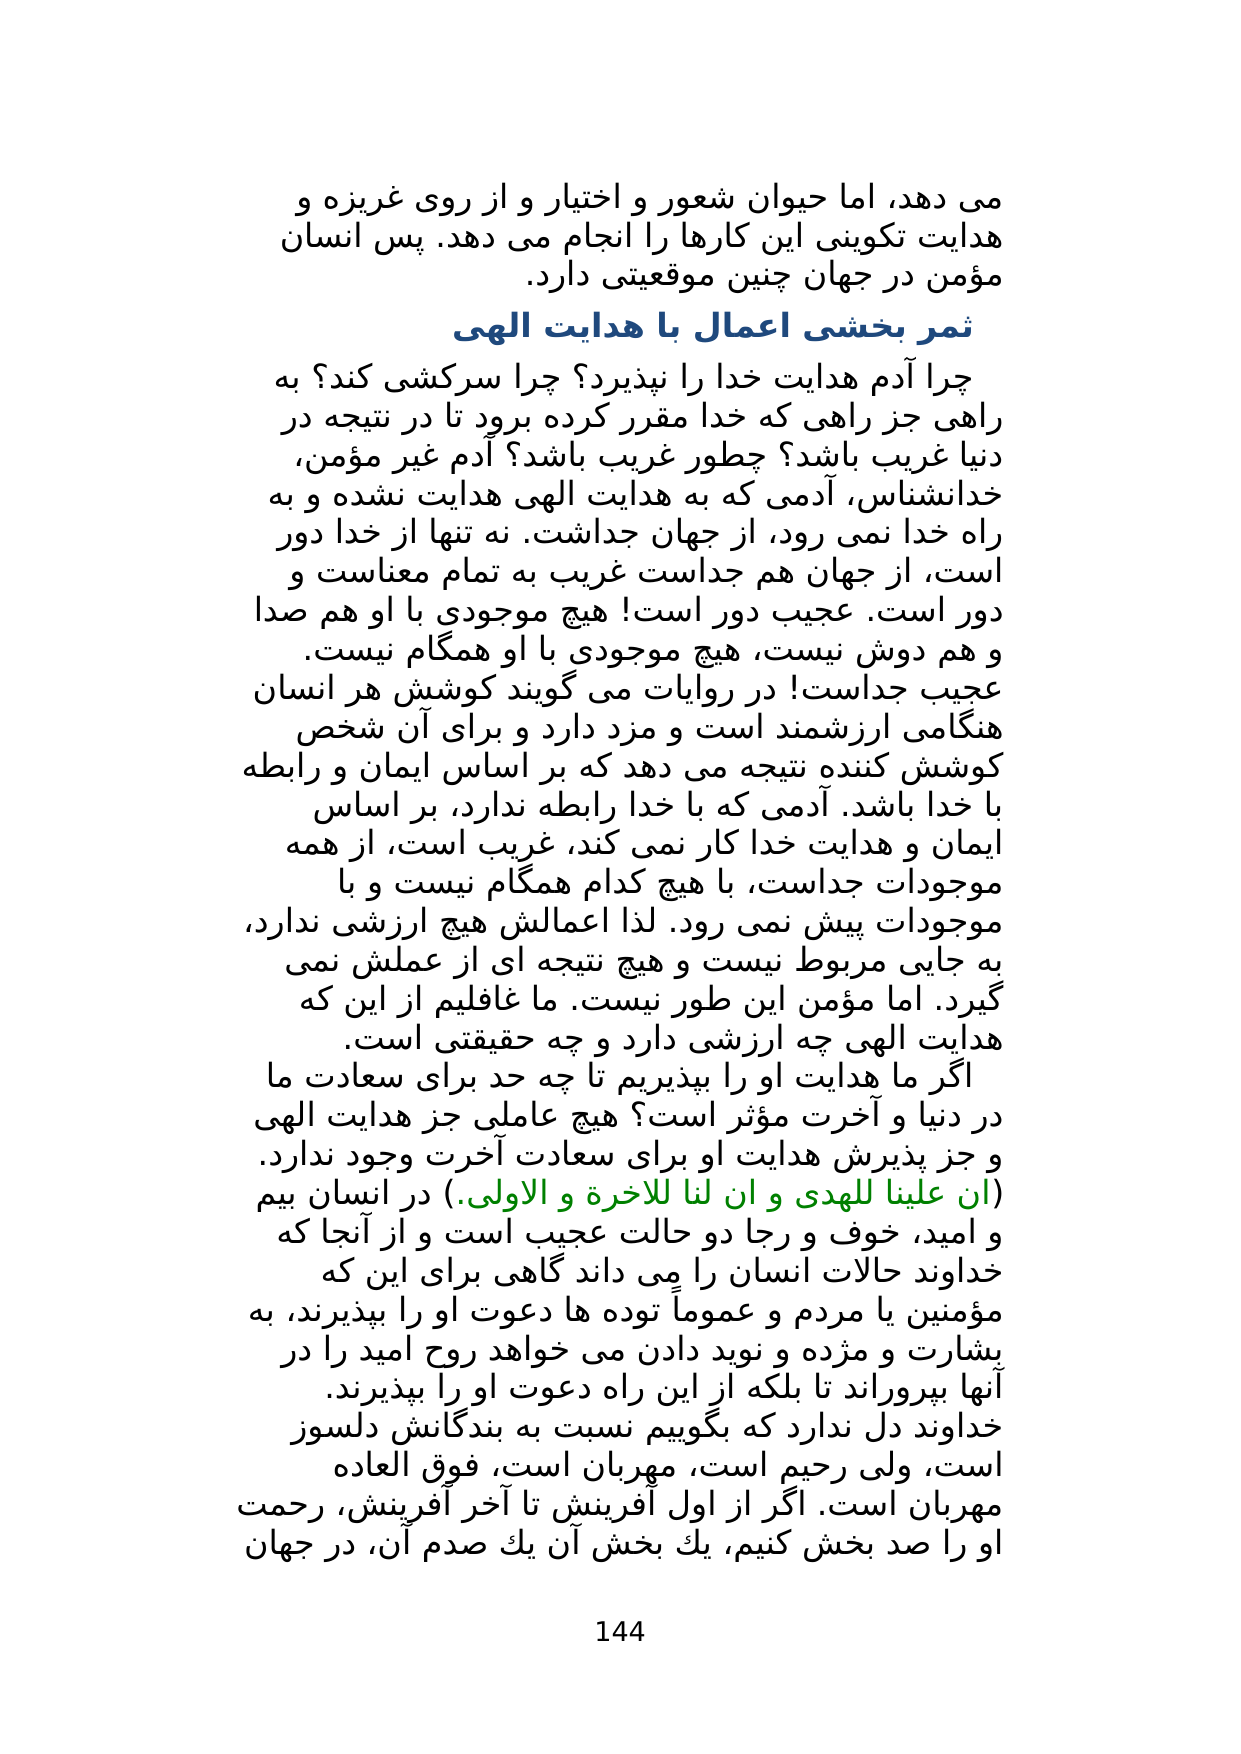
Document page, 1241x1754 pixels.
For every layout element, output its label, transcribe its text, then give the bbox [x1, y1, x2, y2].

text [236, 1057, 1004, 1562]
subtitle ثمر بخشى اعمال با هدايت الهى [236, 306, 1004, 345]
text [236, 177, 1004, 294]
text چرا آدم هدايت خدا را نپذيرد؟ چرا سركشى كند؟ به راهى جز راهى كه خدا مقرر كرده برود تا در نتيجه در دنيا غريب باشد؟ چطور غريب باشد؟ آدم غير مؤمن، خدانشناس، آدمى كه به هدايت الهى هدايت نشده و به راه خدا نمى رود، از جهان جداشت. نه تنها از خدا دور است، از جهان هم جداست غريب به تمام معناست و دور است. عجيب دور است! هيچ موجودى با او هم صدا و هم دوش نيست، هيچ موجودى با او همگام نيست. عجيب جداست! در روايات مى گويند كوشش هر انسان هنگامى ارزشمند است و مزد دارد و براى آن شخص كوشش كننده نتيجه مى دهد كه بر اساس ايمان و رابطه با خدا باشد. آدمى كه با خدا رابطه ندارد، بر اساس ايمان و هدايت خدا كار نمى كند، غريب است، از همه موجودات جداست، با هيچ كدام همگام نيست و با موجودات پيش نمى رود. لذا اعمالش هيچ ارزشى ندارد، به جايى مربوط نيست و هيچ نتيجه اى از عملش نمى گيرد. اما مؤمن اين طور نيست. ما غافليم از اين كه هدايت الهى چه ارزشى دارد و چه حقيقتى است. [236, 358, 1004, 1057]
